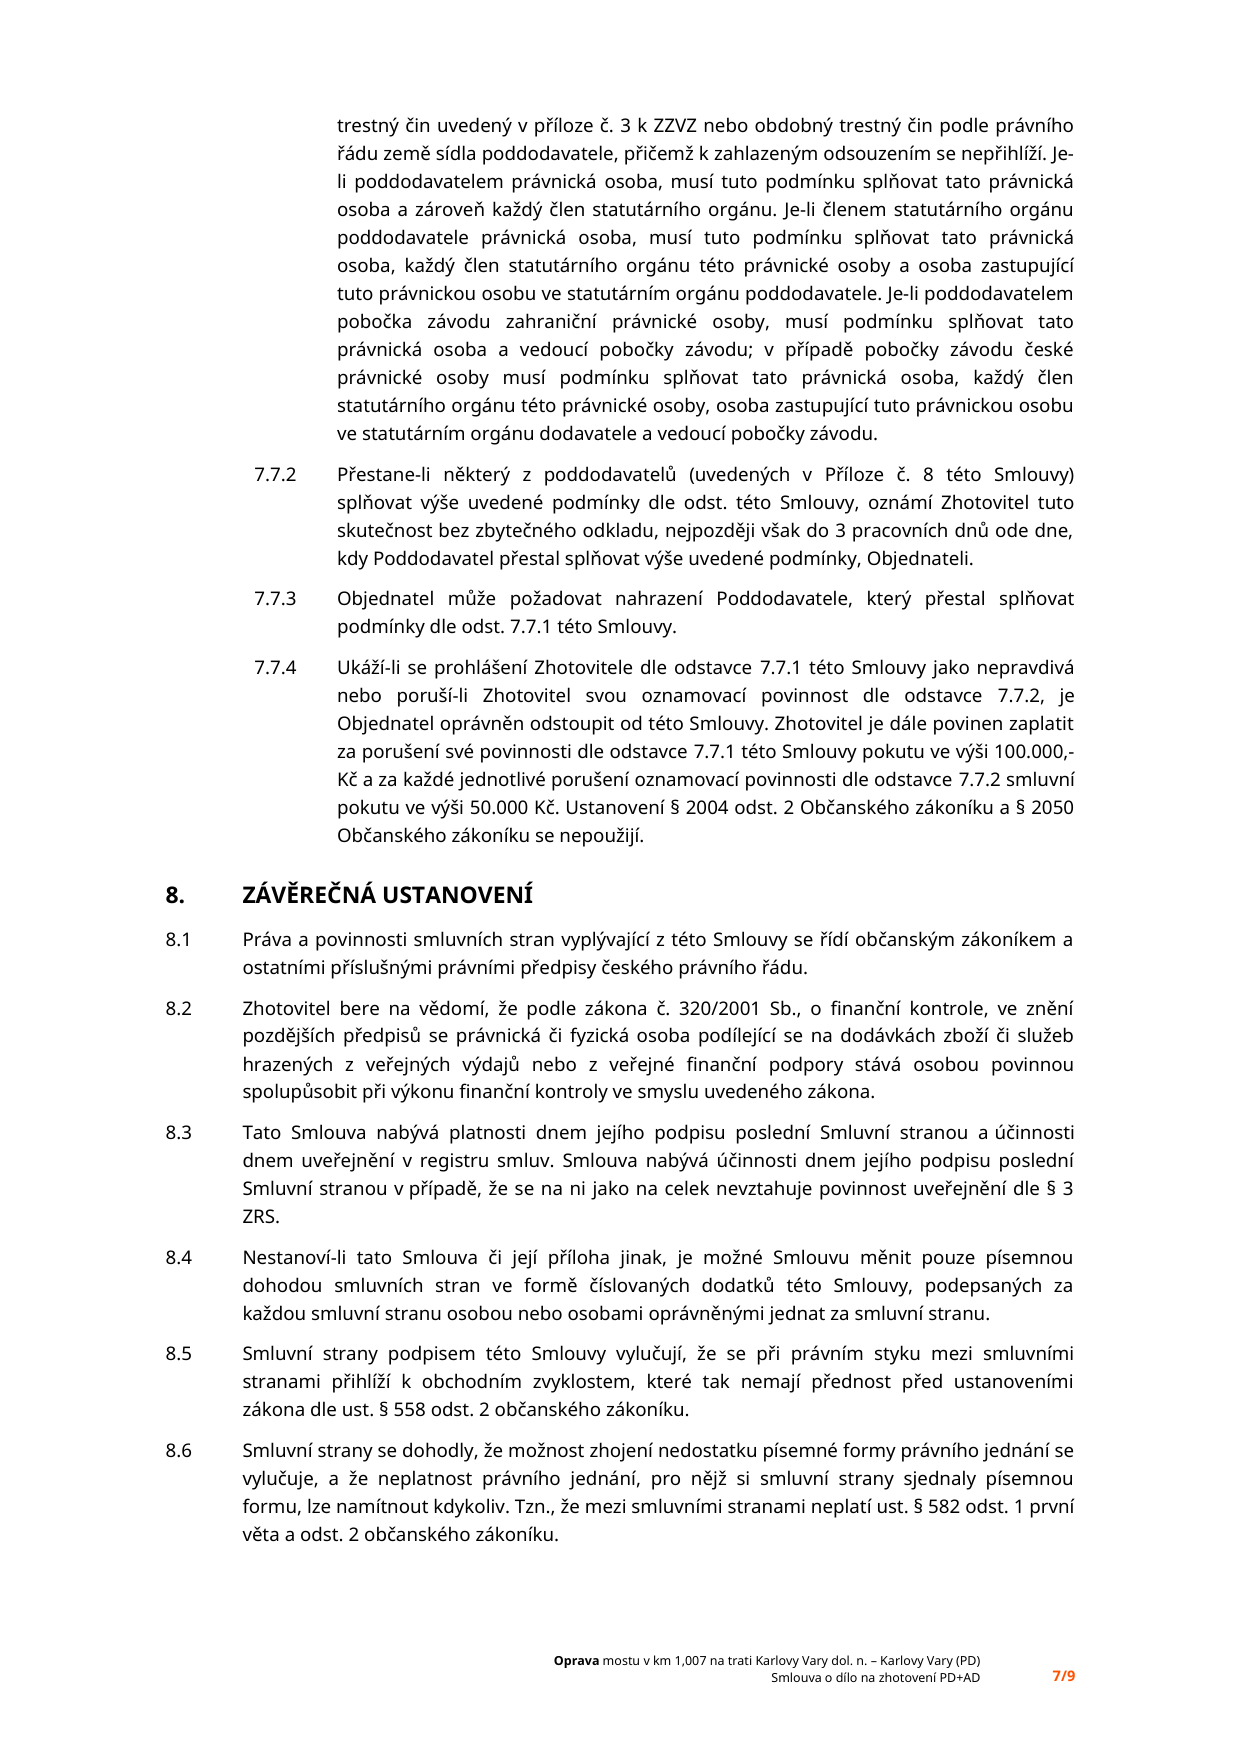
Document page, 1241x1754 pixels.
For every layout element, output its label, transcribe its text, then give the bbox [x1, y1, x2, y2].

text Práva a povinnosti smluvních stran vyplývající z této Smlouvy se řídí občanským zákoníkem a ostatními příslušnými právními předpisy českého právního řádu. [165, 926, 1075, 980]
text Smluvní strany podpisem této Smlouvy vylučují, že se při právním styku mezi smluvními stranami přihlíží k obchodním zvyklostem, které tak nemají přednost před ustanoveními zákona dle ust. § 558 odst. 2 občanského zákoníku. [165, 1341, 1075, 1422]
text Smluvní strany se dohodly, že možnost zhojení nedostatku písemné formy právního jednání se vylučuje, a že neplatnost právního jednání, pro nějž si smluvní strany sjednaly písemnou formu, lze namítnout kdykoliv. Tzn., že mezi smluvními stranami neplatí ust. § 582 odst. 1 první věta a odst. 2 občanského zákoníku. [165, 1437, 1075, 1547]
text ZÁVĚREČNÁ USTANOVENÍ [165, 879, 1075, 911]
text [254, 112, 1075, 446]
text Zhotovitel bere na vědomí, že podle zákona č. 320/2001 Sb., o finanční kontrole, ve znění pozdějších předpisů se právnická či fyzická osoba podílející se na dodávkách zboží či služeb hrazených z veřejných výdajů nebo z veřejné finanční podpory stává osobou povinnou spolupůsobit při výkonu finanční kontroly ve smyslu uvedeného zákona. [165, 995, 1075, 1104]
text Objednatel může požadovat nahrazení Poddodavatele, který přestal splňovat podmínky dle odst. 7.7.1 této Smlouvy. [254, 586, 1075, 639]
text Nestanoví-li tato Smlouva či její příloha jinak, je možné Smlouvu měnit pouze písemnou dohodou smluvních stran ve formě číslovaných dodatků této Smlouvy, podepsaných za každou smluvní stranu osobou nebo osobami oprávněnými jednat za smluvní stranu. [165, 1244, 1075, 1326]
text Ukáží-li se prohlášení Zhotovitele dle odstavce 7.7.1 této Smlouvy jako nepravdivá nebo poruší-li Zhotovitel svou oznamovací povinnost dle odstavce 7.7.2, je Objednatel oprávněn odstoupit od této Smlouvy. Zhotovitel je dále povinen zaplatit za porušení své povinnosti dle odstavce 7.7.1 této Smlouvy pokutu ve výši 100.000,- Kč a za každé jednotlivé porušení oznamovací povinnosti dle odstavce 7.7.2 smluvní pokutu ve výši 50.000 Kč. Ustanovení § 2004 odst. 2 Občanského zákoníku a § 2050 Občanského zákoníku se nepoužijí. [254, 654, 1075, 848]
text Tato Smlouva nabývá platnosti dnem jejího podpisu poslední Smluvní stranou a účinnosti dnem uveřejnění v registru smluv. Smlouva nabývá účinnosti dnem jejího podpisu poslední Smluvní stranou v případě, že se na ni jako na celek nevztahuje povinnost uveřejnění dle § 3 ZRS. [165, 1119, 1075, 1229]
text Přestane-li některý z poddodavatelů (uvedených v Příloze č. 8 této Smlouvy) splňovat výše uvedené podmínky dle odst. této Smlouvy, oznámí Zhotovitel tuto skutečnost bez zbytečného odkladu, nejpozději však do 3 pracovních dnů ode dne, kdy Poddodavatel přestal splňovat výše uvedené podmínky, Objednateli. [254, 461, 1075, 571]
